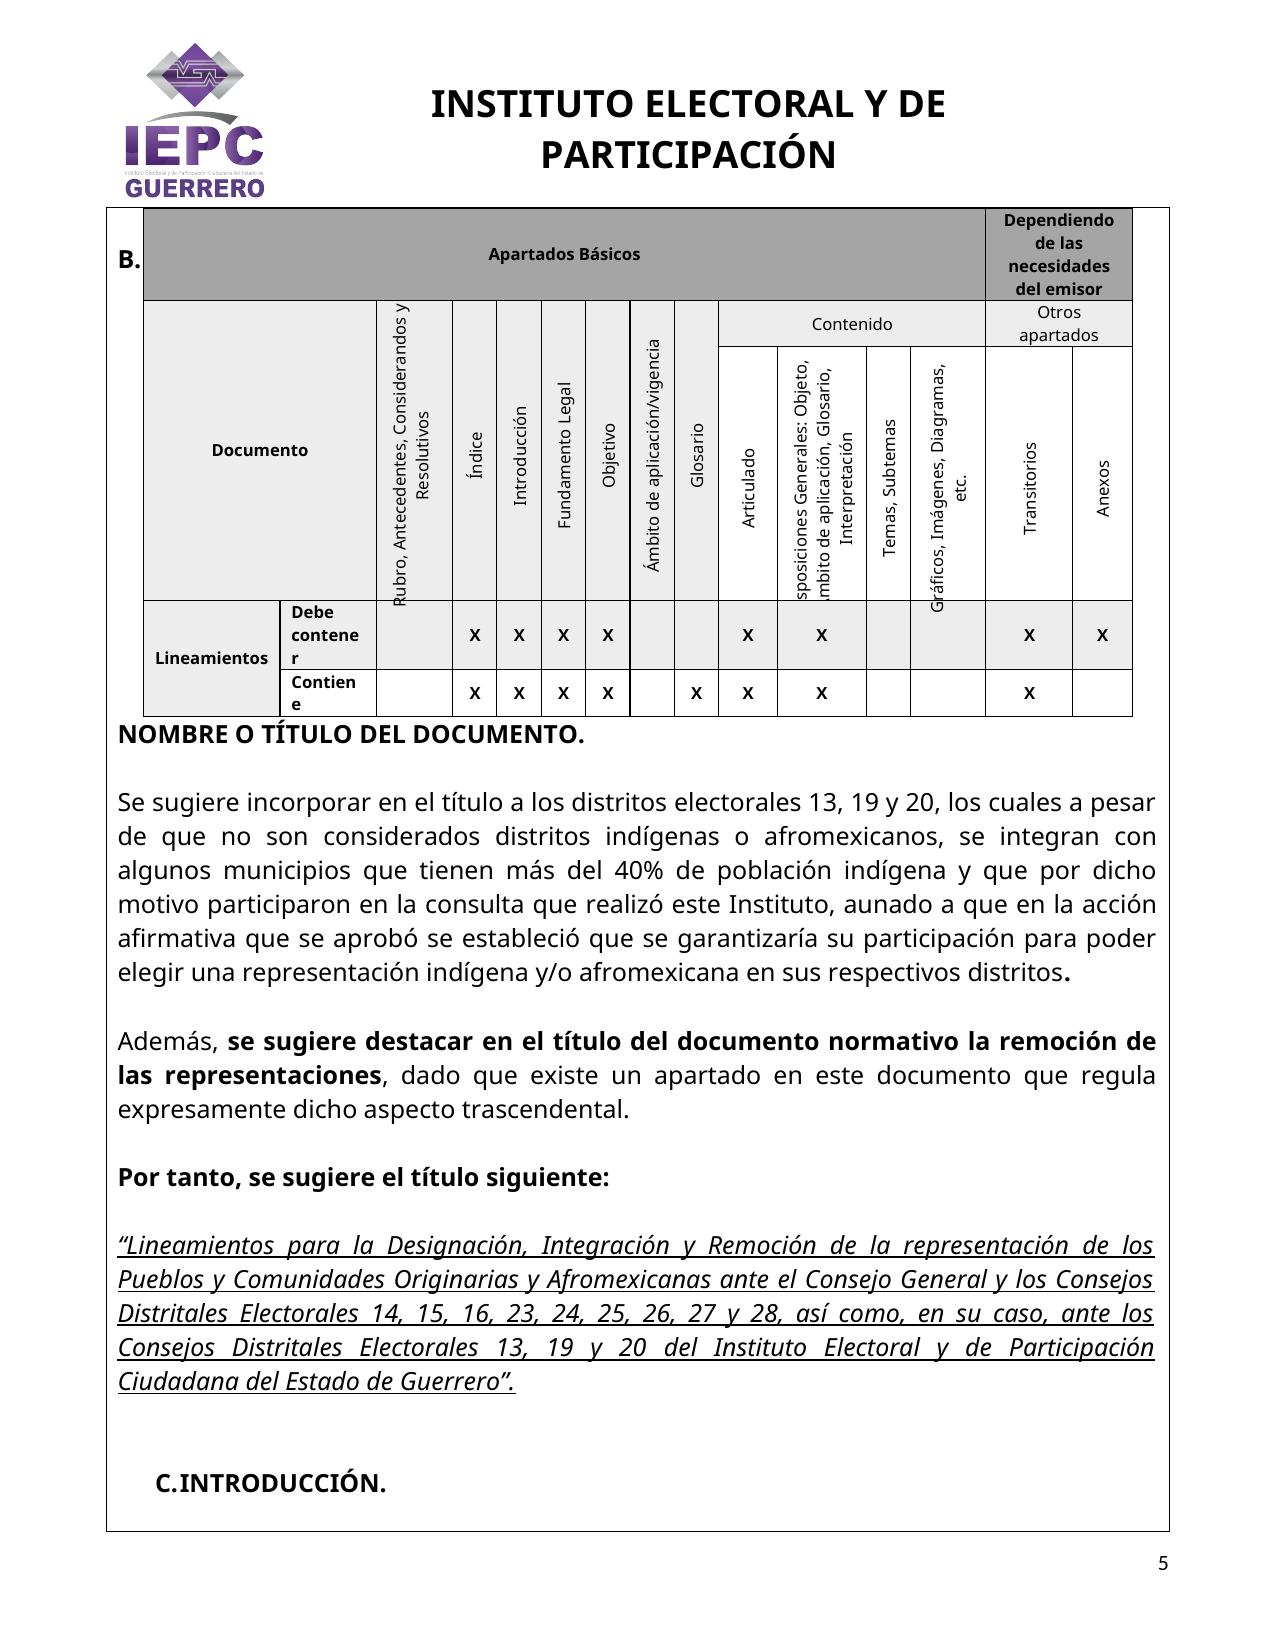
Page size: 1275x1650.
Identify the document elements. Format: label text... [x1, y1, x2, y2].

picture [117, 36, 272, 204]
